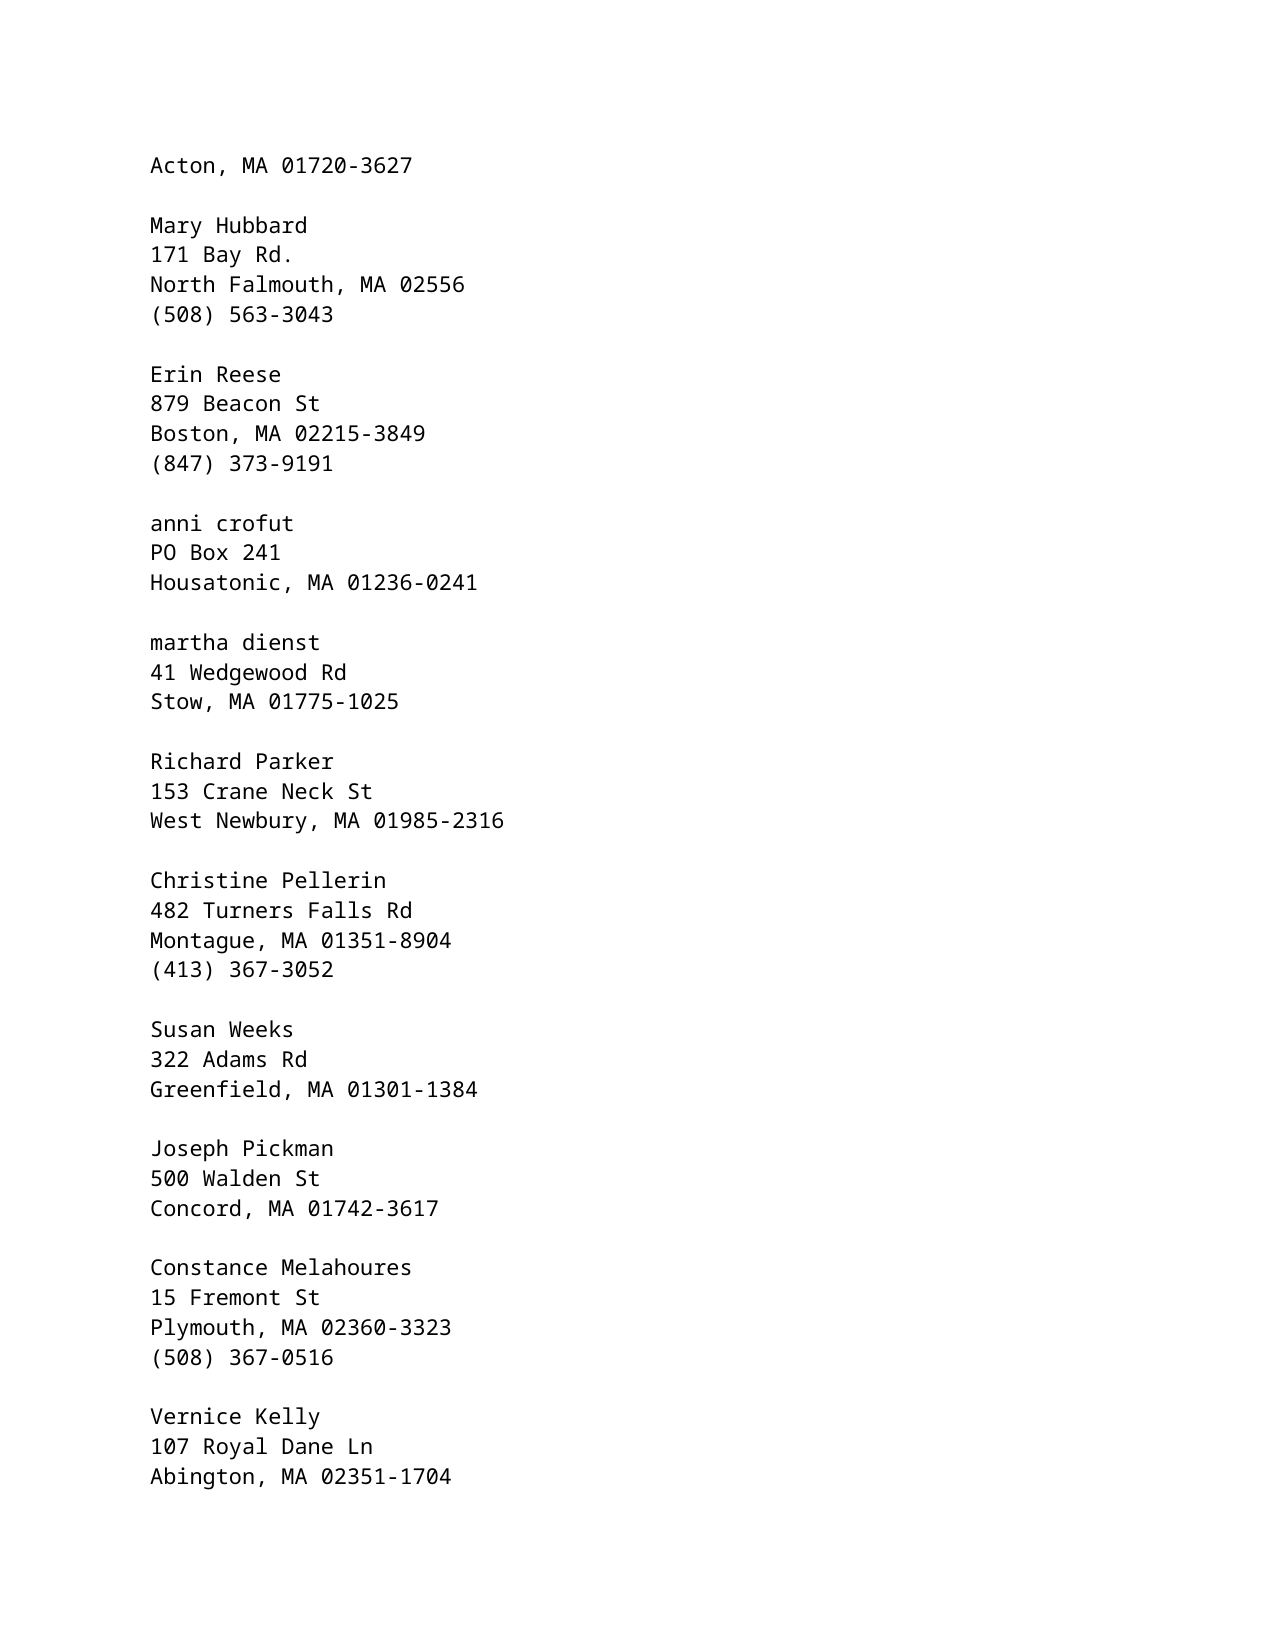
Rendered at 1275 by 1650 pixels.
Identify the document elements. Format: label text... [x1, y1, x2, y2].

text Mary Hubbard [150, 209, 1125, 239]
text Montague, MA 01351-8904 [150, 924, 1125, 954]
text Susan Weeks [150, 1014, 1125, 1044]
text martha dienst [150, 627, 1125, 656]
text 322 Adams Rd [150, 1044, 1125, 1073]
text (847) 373-9191 [150, 448, 1125, 478]
text PO Box 241 [150, 537, 1125, 567]
text Concord, MA 01742-3617 [150, 1193, 1125, 1222]
text Housatonic, MA 01236-0241 [150, 567, 1125, 597]
text Plymouth, MA 02360-3323 [150, 1312, 1125, 1342]
text 153 Crane Neck St [150, 776, 1125, 805]
text 107 Royal Dane Ln [150, 1431, 1125, 1461]
text Abington, MA 02351-1704 [150, 1461, 1125, 1491]
text (413) 367-3052 [150, 954, 1125, 984]
text Christine Pellerin [150, 865, 1125, 895]
text Stow, MA 01775-1025 [150, 686, 1125, 716]
text Constance Melahoures [150, 1252, 1125, 1282]
text Vernice Kelly [150, 1401, 1125, 1431]
text anni crofut [150, 507, 1125, 537]
text 15 Fremont St [150, 1282, 1125, 1312]
text Richard Parker [150, 746, 1125, 776]
text North Falmouth, MA 02556 [150, 269, 1125, 299]
text 482 Turners Falls Rd [150, 895, 1125, 924]
text West Newbury, MA 01985-2316 [150, 805, 1125, 835]
text Erin Reese [150, 358, 1125, 388]
text Boston, MA 02215-3849 [150, 418, 1125, 448]
text Greenfield, MA 01301-1384 [150, 1073, 1125, 1103]
text (508) 367-0516 [150, 1342, 1125, 1371]
text Acton, MA 01720-3627 [150, 150, 1125, 180]
text 171 Bay Rd. [150, 239, 1125, 269]
text 41 Wedgewood Rd [150, 656, 1125, 686]
text 500 Walden St [150, 1163, 1125, 1193]
text Joseph Pickman [150, 1133, 1125, 1163]
text 879 Beacon St [150, 388, 1125, 418]
text (508) 563-3043 [150, 299, 1125, 329]
